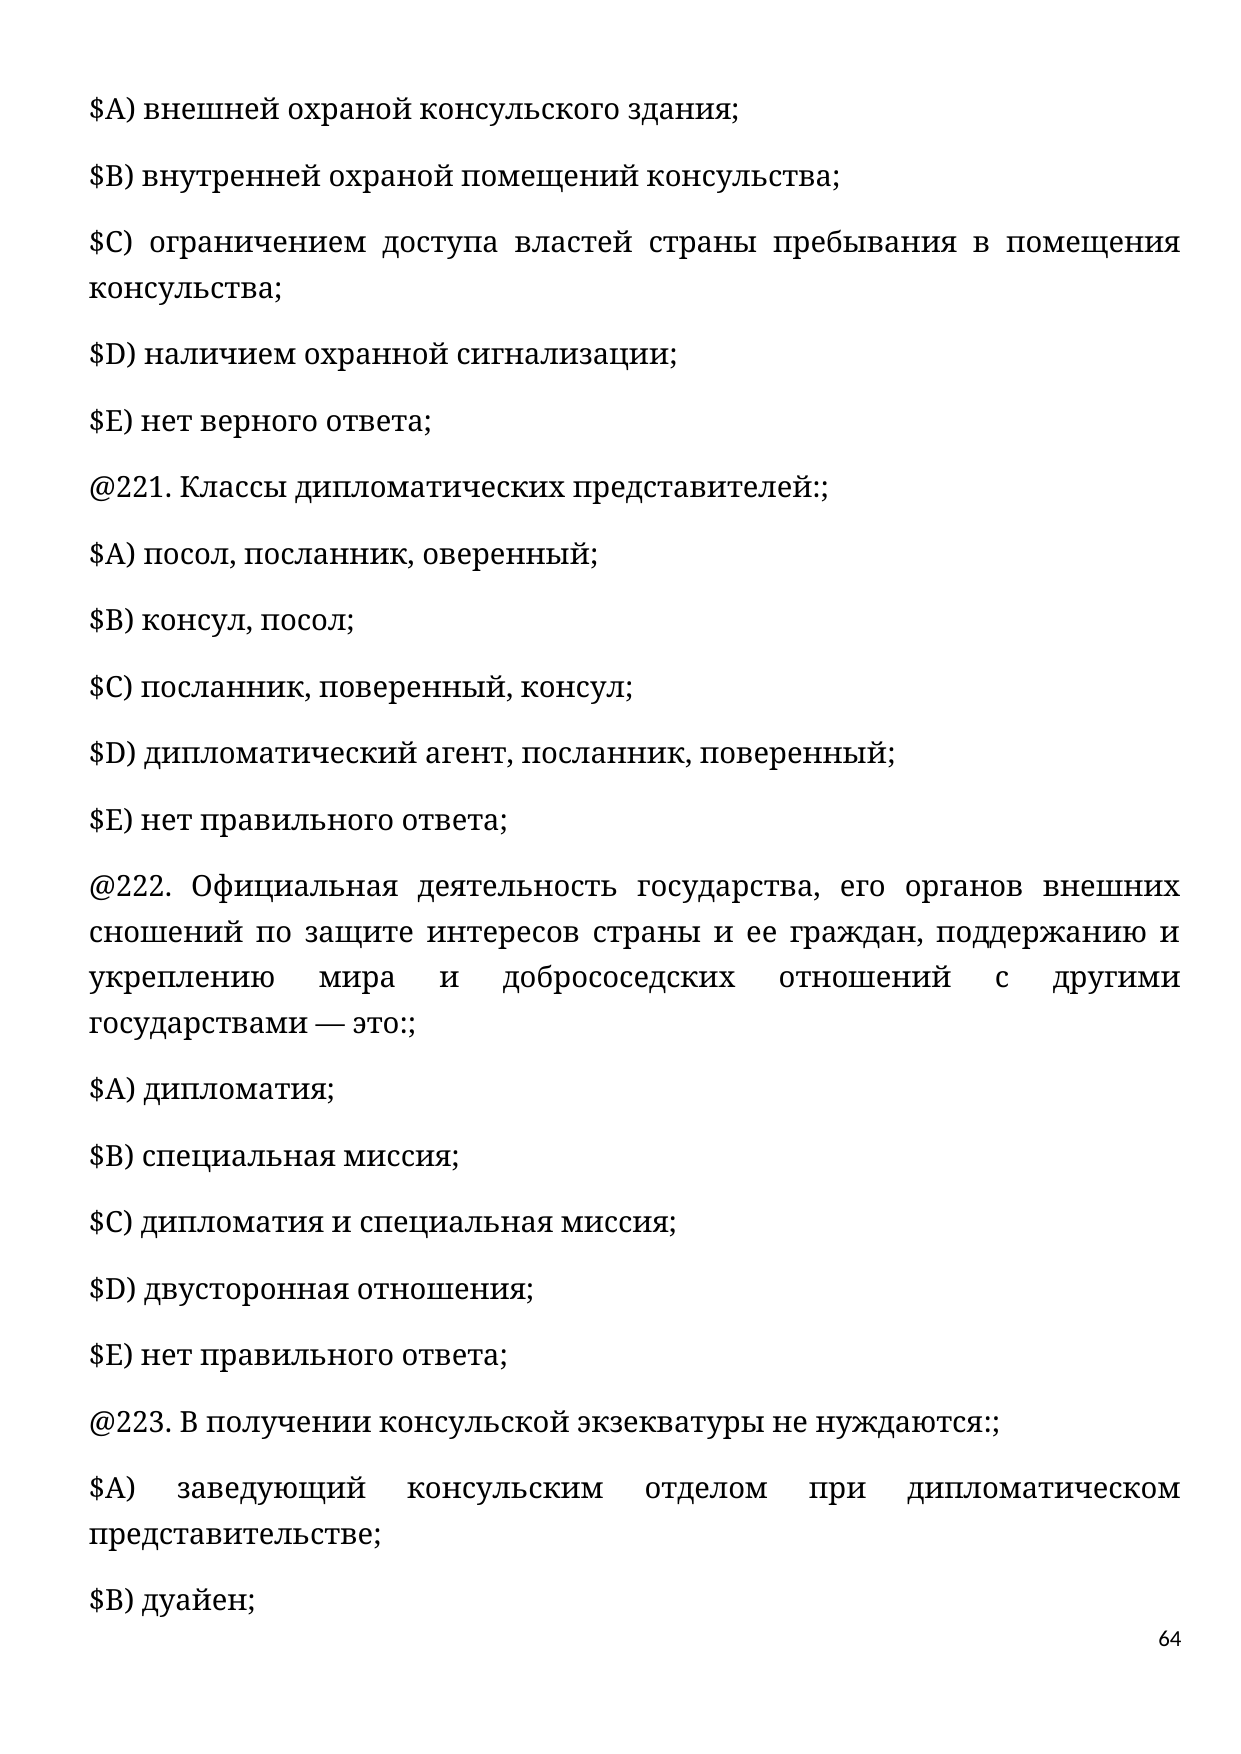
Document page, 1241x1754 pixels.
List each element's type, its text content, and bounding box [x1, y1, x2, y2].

text $C) дипломатия и специальная миссия; [89, 1202, 1181, 1241]
text $C) ограничением доступа властей страны пребывания в помещения консульства; [89, 222, 1181, 307]
text $E) нет верного ответа; [89, 400, 1181, 440]
text $D) двусторонная отношения; [89, 1268, 1181, 1308]
text $B) консул, посол; [89, 599, 1181, 639]
text $A) заведующий консульским отделом при дипломатическом представительстве; [89, 1467, 1181, 1553]
text @221. Классы дипломатических представителей:; [89, 467, 1181, 506]
text $A) внешней охраной консульского здания; [89, 89, 1181, 128]
text $A) посол, посланник, оверенный; [89, 533, 1181, 573]
text $B) внутренней охраной помещений консульства; [89, 155, 1181, 195]
text $A) дипломатия; [89, 1069, 1181, 1108]
text @222. Официальная деятельность государства, его органов внешних сношений по защите интересов страны и ее граждан, поддержанию и укреплению мира и добрососедских отношений с другими государствами — это:; [89, 865, 1181, 1042]
text $D) дипломатический агент, посланник, поверенный; [89, 732, 1181, 772]
text $E) нет правильного ответа; [89, 1334, 1181, 1374]
text $B) дуайен; [89, 1579, 1181, 1619]
text $C) посланник, поверенный, консул; [89, 666, 1181, 706]
text $B) специальная миссия; [89, 1135, 1181, 1175]
text $D) наличием охранной сигнализации; [89, 334, 1181, 373]
text @223. В получении консульской экзекватуры не нуждаются:; [89, 1401, 1181, 1441]
text $E) нет правильного ответа; [89, 799, 1181, 838]
